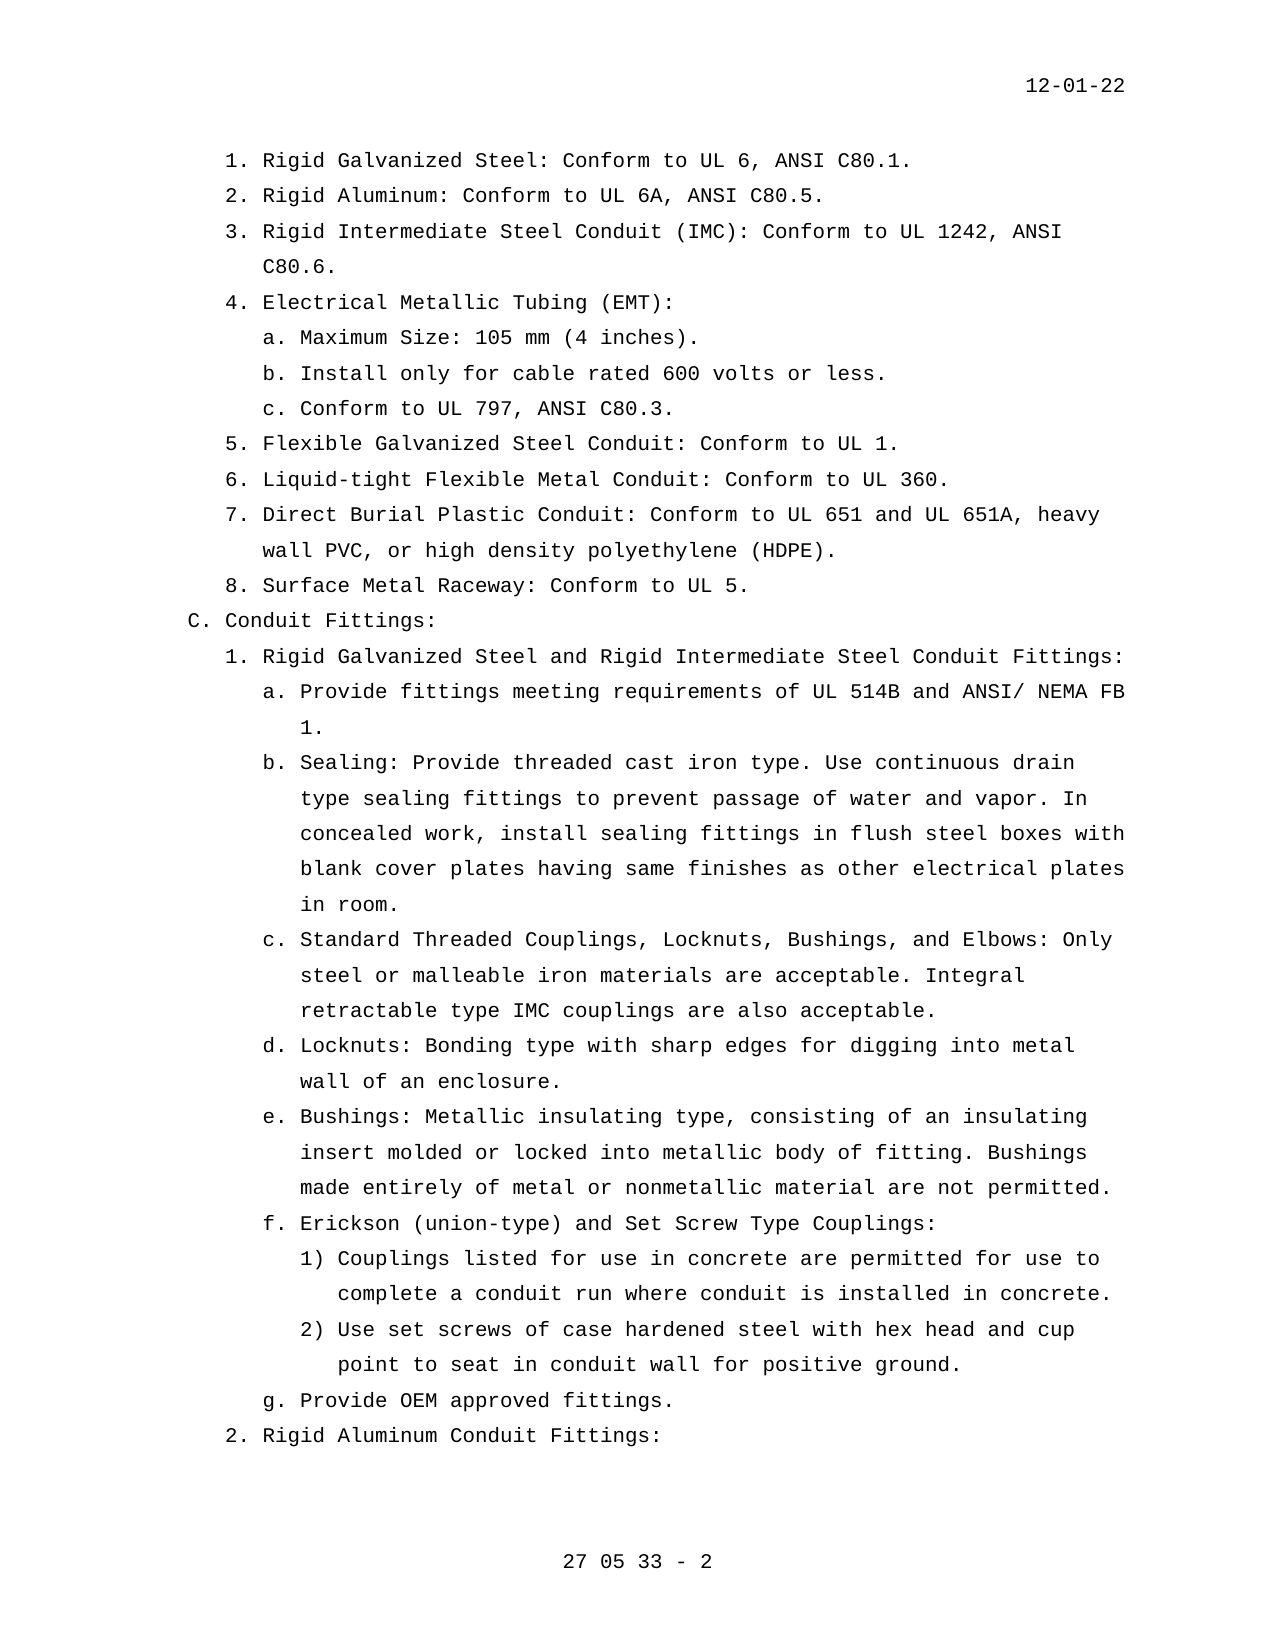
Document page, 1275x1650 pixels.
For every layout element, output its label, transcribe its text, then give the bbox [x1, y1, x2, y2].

text Maximum Size: 105 mm (4 inches). [262, 327, 1125, 351]
text Direct Burial Plastic Conduit: Conform to UL 651 and UL 651A, heavy wall PVC, or high density polyethylene (HDPE). [225, 504, 1125, 563]
text Couplings listed for use in concrete are permitted for use to complete a conduit run where conduit is installed in concrete. [300, 1248, 1125, 1307]
text Rigid Galvanized Steel: Conform to UL 6, ANSI C80.1. [225, 150, 1125, 174]
text Standard Threaded Couplings, Locknuts, Bushings, and Elbows: Only steel or malleable iron materials are acceptable. Integral retractable type IMC couplings are also acceptable. [262, 929, 1125, 1024]
text Provide fittings meeting requirements of UL 514B and ANSI/ NEMA FB 1. [262, 681, 1125, 740]
text Provide OEM approved fittings. [262, 1389, 1125, 1413]
text Electrical Metallic Tubing (EMT): [225, 292, 1125, 315]
text Rigid Intermediate Steel Conduit (IMC): Conform to UL 1242, ANSI C80.6. [225, 221, 1125, 280]
text Install only for cable rated 600 volts or less. [262, 362, 1125, 386]
text Liquid-tight Flexible Metal Conduit: Conform to UL 360. [225, 469, 1125, 492]
text Conform to UL 797, ANSI C80.3. [262, 398, 1125, 422]
text Sealing: Provide threaded cast iron type. Use continuous drain type sealing fittings to prevent passage of water and vapor. In concealed work, install sealing fittings in flush steel boxes with blank cover plates having same finishes as other electrical plates in room. [262, 752, 1125, 917]
text Conduit Fittings: [187, 610, 1125, 634]
text Rigid Aluminum: Conform to UL 6A, ANSI C80.5. [225, 185, 1125, 209]
text Locknuts: Bonding type with sharp edges for digging into metal wall of an enclosure. [262, 1035, 1125, 1094]
text Rigid Galvanized Steel and Rigid Intermediate Steel Conduit Fittings: [225, 646, 1125, 669]
text Erickson (union-type) and Set Screw Type Couplings: [262, 1212, 1125, 1236]
text Flexible Galvanized Steel Conduit: Conform to UL 1. [225, 433, 1125, 457]
text Bushings: Metallic insulating type, consisting of an insulating insert molded or locked into metallic body of fitting. Bushings made entirely of metal or nonmetallic material are not permitted. [262, 1106, 1125, 1201]
text Use set screws of case hardened steel with hex head and cup point to seat in conduit wall for positive ground. [300, 1319, 1125, 1378]
text Rigid Aluminum Conduit Fittings: [225, 1425, 1125, 1449]
text Surface Metal Raceway: Conform to UL 5. [225, 575, 1125, 599]
